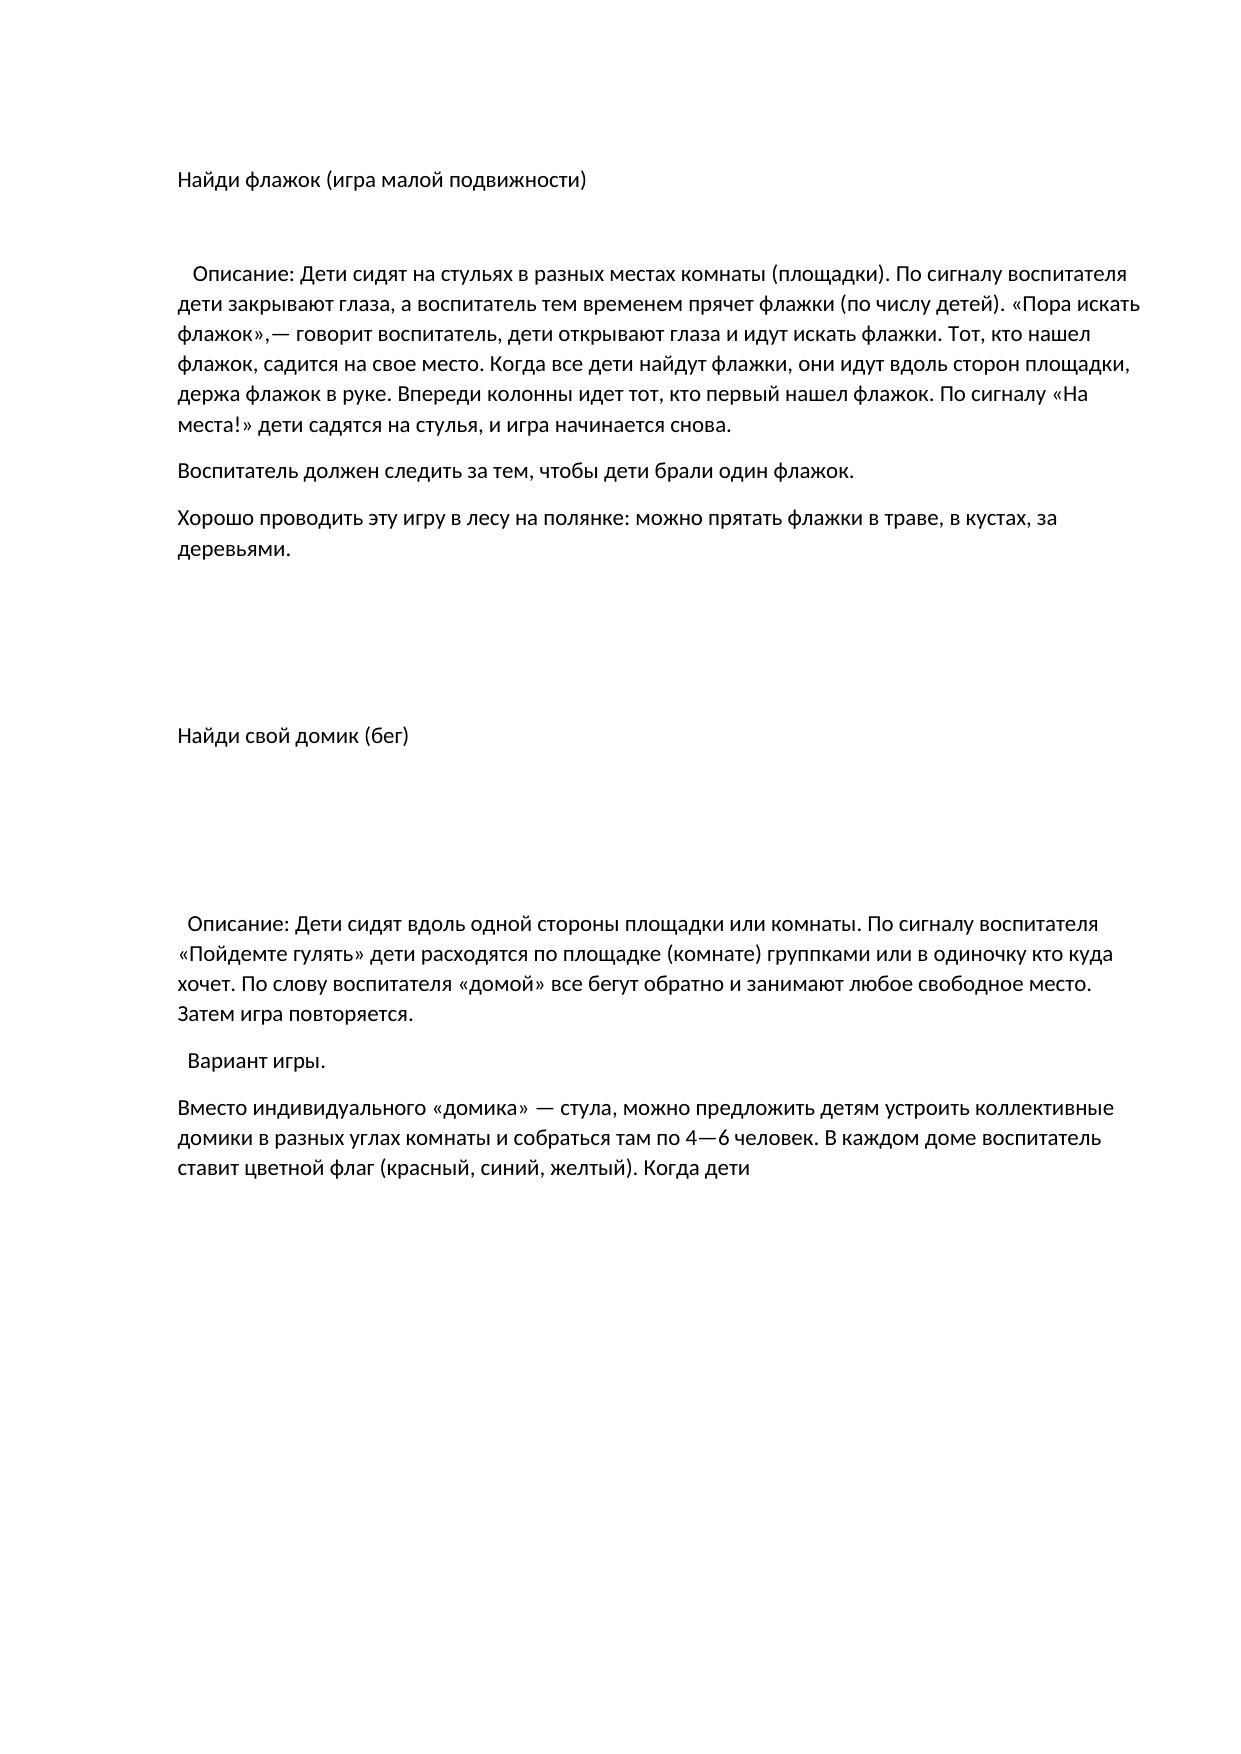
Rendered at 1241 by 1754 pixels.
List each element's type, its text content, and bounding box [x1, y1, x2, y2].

text Вместо индивидуального «домика» — стула, можно предложить детям устроить коллективные домики в разных углах комнаты и собраться там по 4—6 человек. В каждом доме воспитатель ставит цветной флаг (красный, синий, желтый). Когда дети [177, 1093, 1152, 1182]
text Найди свой домик (бег) [177, 721, 1152, 749]
text Описание: Дети сидят вдоль одной стороны площадки или комнаты. По сигналу воспитателя «Пойдемте гулять» дети расходятся по площадке (комнате) группками или в одиночку кто куда хочет. По слову воспитателя «домой» все бегут обратно и занимают любое свободное место. Затем игра повторяется. [177, 909, 1152, 1027]
text Хорошо проводить эту игру в лесу на полянке: можно прятать флажки в траве, в кустах, за деревьями. [177, 503, 1152, 562]
text Описание: Дети сидят на стульях в разных местах комнаты (площадки). По сигналу воспитателя дети закрывают глаза, а воспитатель тем временем прячет флажки (по числу детей). «Пора искать флажок»,— говорит воспитатель, дети открывают глаза и идут искать флажки. Тот, кто нашел флажок, садится на свое место. Когда все дети найдут флажки, они идут вдоль сторон площадки, держа флажок в руке. Впереди колонны идет тот, кто первый нашел флажок. По сигналу «На места!» дети садятся на стулья, и игра начинается снова. [177, 259, 1152, 438]
text Вариант игры. [177, 1046, 1152, 1074]
text Найди флажок (игра малой подвижности) [177, 165, 1152, 193]
text Воспитатель должен следить за тем, чтобы дети брали один флажок. [177, 457, 1152, 485]
